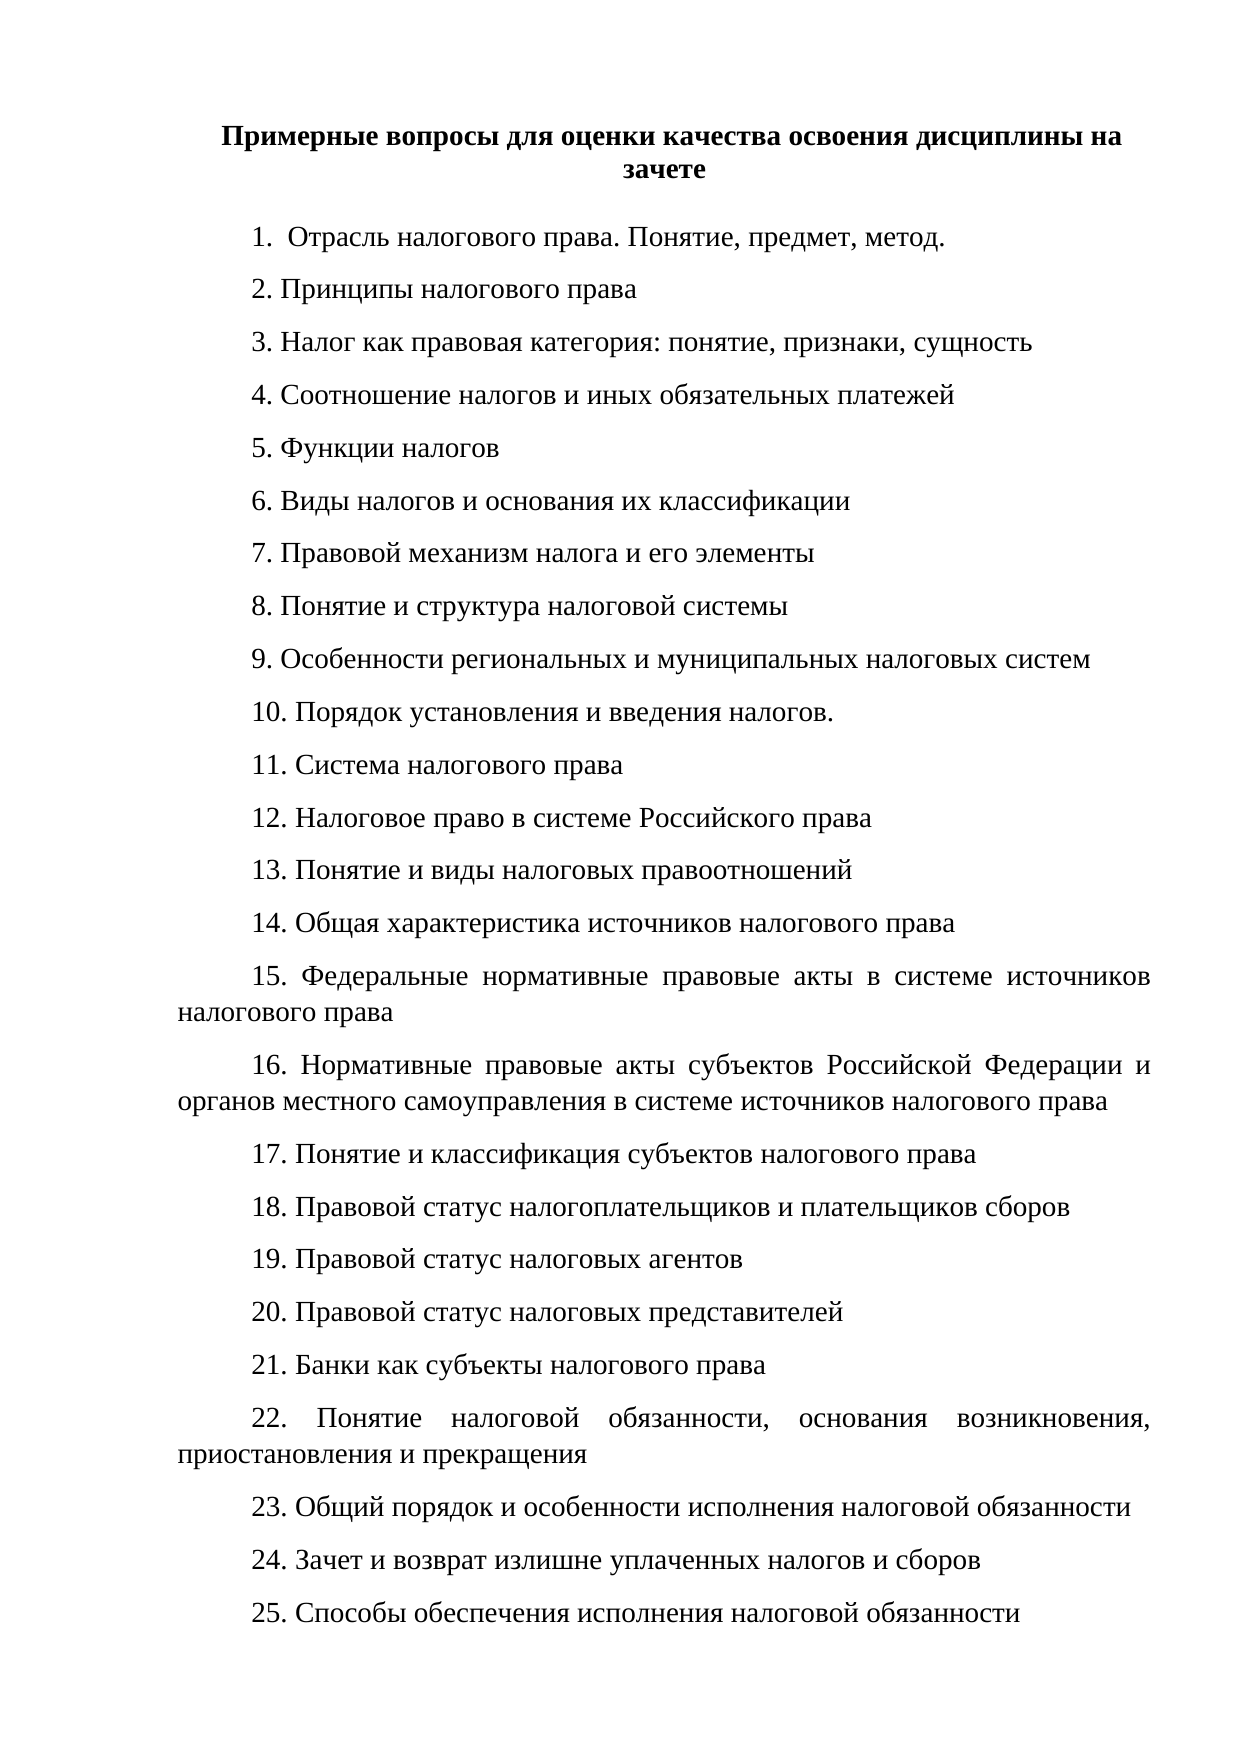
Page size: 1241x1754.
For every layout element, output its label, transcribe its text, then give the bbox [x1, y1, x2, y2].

text 2. Принципы налогового права [177, 272, 1152, 305]
text 25. Способы обеспечения исполнения налоговой обязанности [177, 1595, 1152, 1628]
text 10. Порядок установления и введения налогов. [177, 694, 1152, 728]
text 21. Банки как субъекты налогового права [177, 1347, 1152, 1381]
text 13. Понятие и виды налоговых правоотношений [177, 852, 1152, 886]
text 17. Понятие и классификация субъектов налогового права [177, 1136, 1152, 1169]
text 7. Правовой механизм налога и его элементы [177, 536, 1152, 569]
list Примерные вопросы для оценки качества освоения дисциплины на зачете [177, 118, 1152, 185]
text 8. Понятие и структура налоговой системы [177, 588, 1152, 622]
text 14. Общая характеристика источников налогового права [177, 905, 1152, 939]
text 12. Налоговое право в системе Российского права [177, 800, 1152, 833]
text 15. Федеральные нормативные правовые акты в системе источников налогового права [177, 958, 1152, 1028]
text 16. Нормативные правовые акты субъектов Российской Федерации и органов местного самоуправления в системе источников налогового права [177, 1047, 1152, 1117]
text 19. Правовой статус налоговых агентов [177, 1242, 1152, 1275]
text 5. Функции налогов [177, 430, 1152, 463]
text 4. Соотношение налогов и иных обязательных платежей [177, 377, 1152, 411]
text 18. Правовой статус налогоплательщиков и плательщиков сборов [177, 1189, 1152, 1222]
text 20. Правовой статус налоговых представителей [177, 1294, 1152, 1328]
text 3. Налог как правовая категория: понятие, признаки, сущность [177, 324, 1152, 358]
text 23. Общий порядок и особенности исполнения налоговой обязанности [177, 1489, 1152, 1523]
text 22. Понятие налоговой обязанности, основания возникновения, приостановления и прекращения [177, 1400, 1152, 1470]
text 24. Зачет и возврат излишне уплаченных налогов и сборов [177, 1542, 1152, 1575]
text 6. Виды налогов и основания их классификации [177, 483, 1152, 516]
text 1. Отрасль налогового права. Понятие, предмет, метод. [177, 219, 1152, 252]
text 9. Особенности региональных и муниципальных налоговых систем [177, 641, 1152, 675]
text 11. Система налогового права [177, 747, 1152, 780]
